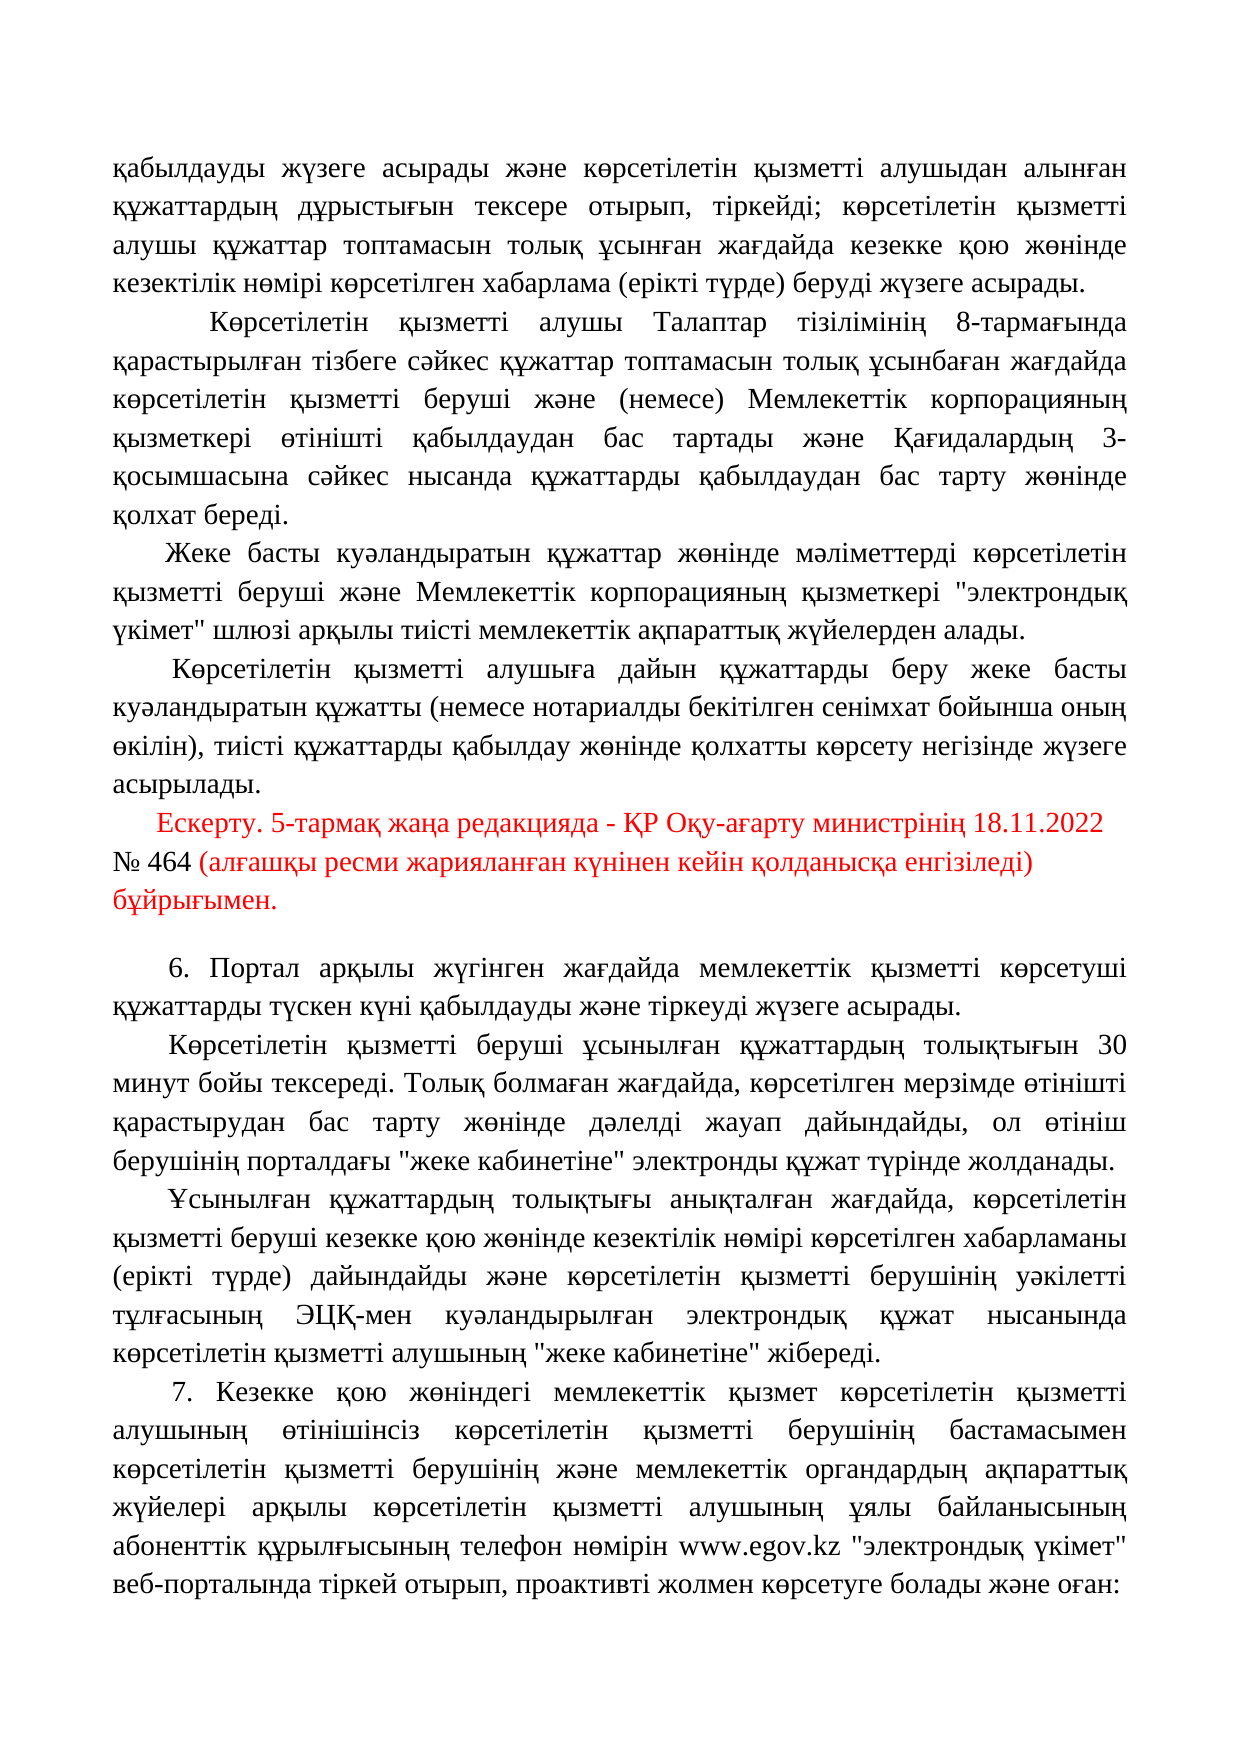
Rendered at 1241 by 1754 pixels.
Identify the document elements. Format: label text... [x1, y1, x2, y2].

text 7. Кезекке қою жөніндегі мемлекеттік қызмет көрсетілетін қызметті алушының өтінішінсіз көрсетілетін қызметті берушінің бастамасымен көрсетілетін қызметті берушінің және мемлекеттік органдардың ақпараттық жүйелері арқылы көрсетілетін қызметті алушының ұялы байланысының абоненттік құрылғысының телефон нөмірін www.egov.kz "электрондық үкімет" веб-порталында тіркей отырып, проактивті жолмен көрсетуге болады және оған: [112, 1374, 1128, 1600]
text Жеке басты куәландыратын құжаттар жөнінде мәліметтерді көрсетілетін қызметті беруші және Мемлекеттік корпорацияның қызметкері "электрондық үкімет" шлюзі арқылы тиісті мемлекеттік ақпараттық жүйелерден алады. [112, 535, 1128, 646]
text Көрсетілетін қызметті алушыға дайын құжаттарды беру жеке басты куәландыратын құжатты (немесе нотариалды бекітілген сенімхат бойынша оның өкілін), тиісті құжаттарды қабылдау жөнінде қолхатты көрсету негізінде жүзеге асырылады. [112, 651, 1128, 800]
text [112, 150, 1128, 299]
text Көрсетілетін қызметті беруші ұсынылған құжаттардың толықтығын 30 минут бойы тексереді. Толық болмаған жағдайда, көрсетілген мерзімде өтінішті қарастырудан бас тарту жөнінде дәлелді жауап дайындайды, ол өтініш берушінің порталдағы "жеке кабинетіне" электронды құжат түрінде жолданады. [112, 1027, 1128, 1176]
text 6. Портал арқылы жүгінген жағдайда мемлекеттік қызметті көрсетуші құжаттарды түскен күні қабылдауды және тіркеуді жүзеге асырады. [112, 950, 1128, 1022]
text Ескерту. 5-тармақ жаңа редакцияда - ҚР Оқу-ағарту министрінің 18.11.2022 № 464 (алғашқы ресми жарияланған күнінен кейін қолданысқа енгізіледі) бұйрығымен. [112, 805, 1128, 946]
text Ұсынылған құжаттардың толықтығы анықталған жағдайда, көрсетілетін қызметті беруші кезекке қою жөнінде кезектілік нөмірі көрсетілген хабарламаны (ерікті түрде) дайындайды және көрсетілетін қызметті берушінің уәкілетті тұлғасының ЭЦҚ-мен куәландырылған электрондық құжат нысанында көрсетілетін қызметті алушының "жеке кабинетіне" жібереді. [112, 1181, 1128, 1369]
text Көрсетілетін қызметті алушы Талаптар тізілімінің 8-тармағында қарастырылған тізбеге сәйкес құжаттар топтамасын толық ұсынбаған жағдайда көрсетілетін қызметті беруші және (немесе) Мемлекеттік корпорацияның қызметкері өтінішті қабылдаудан бас тартады және Қағидалардың 3-қосымшасына сәйкес нысанда құжаттарды қабылдаудан бас тарту жөнінде қолхат береді. [112, 304, 1128, 530]
